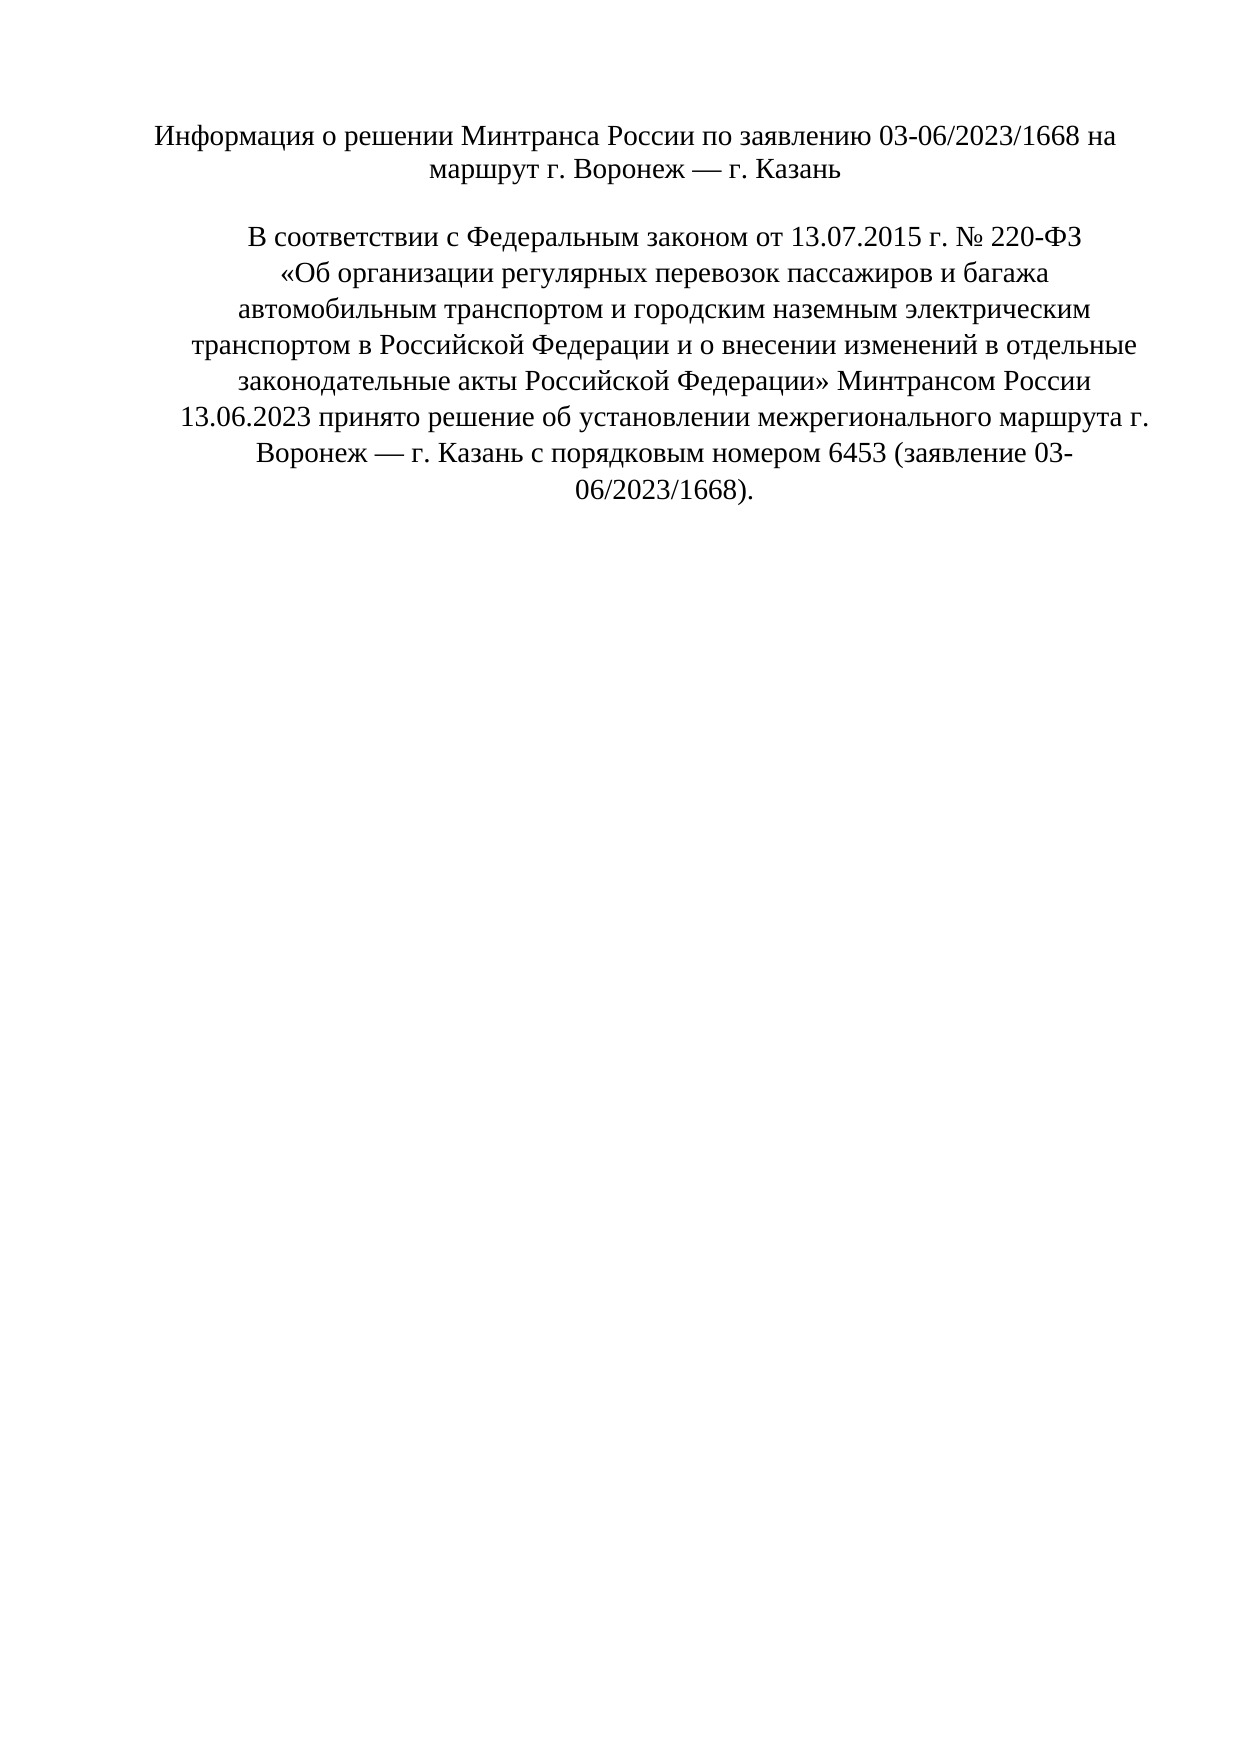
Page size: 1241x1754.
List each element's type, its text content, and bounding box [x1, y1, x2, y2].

text В соответствии с Федеральным законом от 13.07.2015 г. № 220-ФЗ «Об организации регулярных перевозок пассажиров и багажа автомобильным транспортом и городским наземным электрическим транспортом в Российской Федерации и о внесении изменений в отдельные законодательные акты Российской Федерации» Минтрансом России 13.06.2023 принято решение об установлении межрегионального маршрута г. Воронеж — г. Казань с порядковым номером 6453 (заявление 03-06/2023/1668). [177, 219, 1152, 505]
text Информация о решении Минтранса России по заявлению 03-06/2023/1668 на маршрут г. Воронеж — г. Казань [118, 118, 1152, 185]
